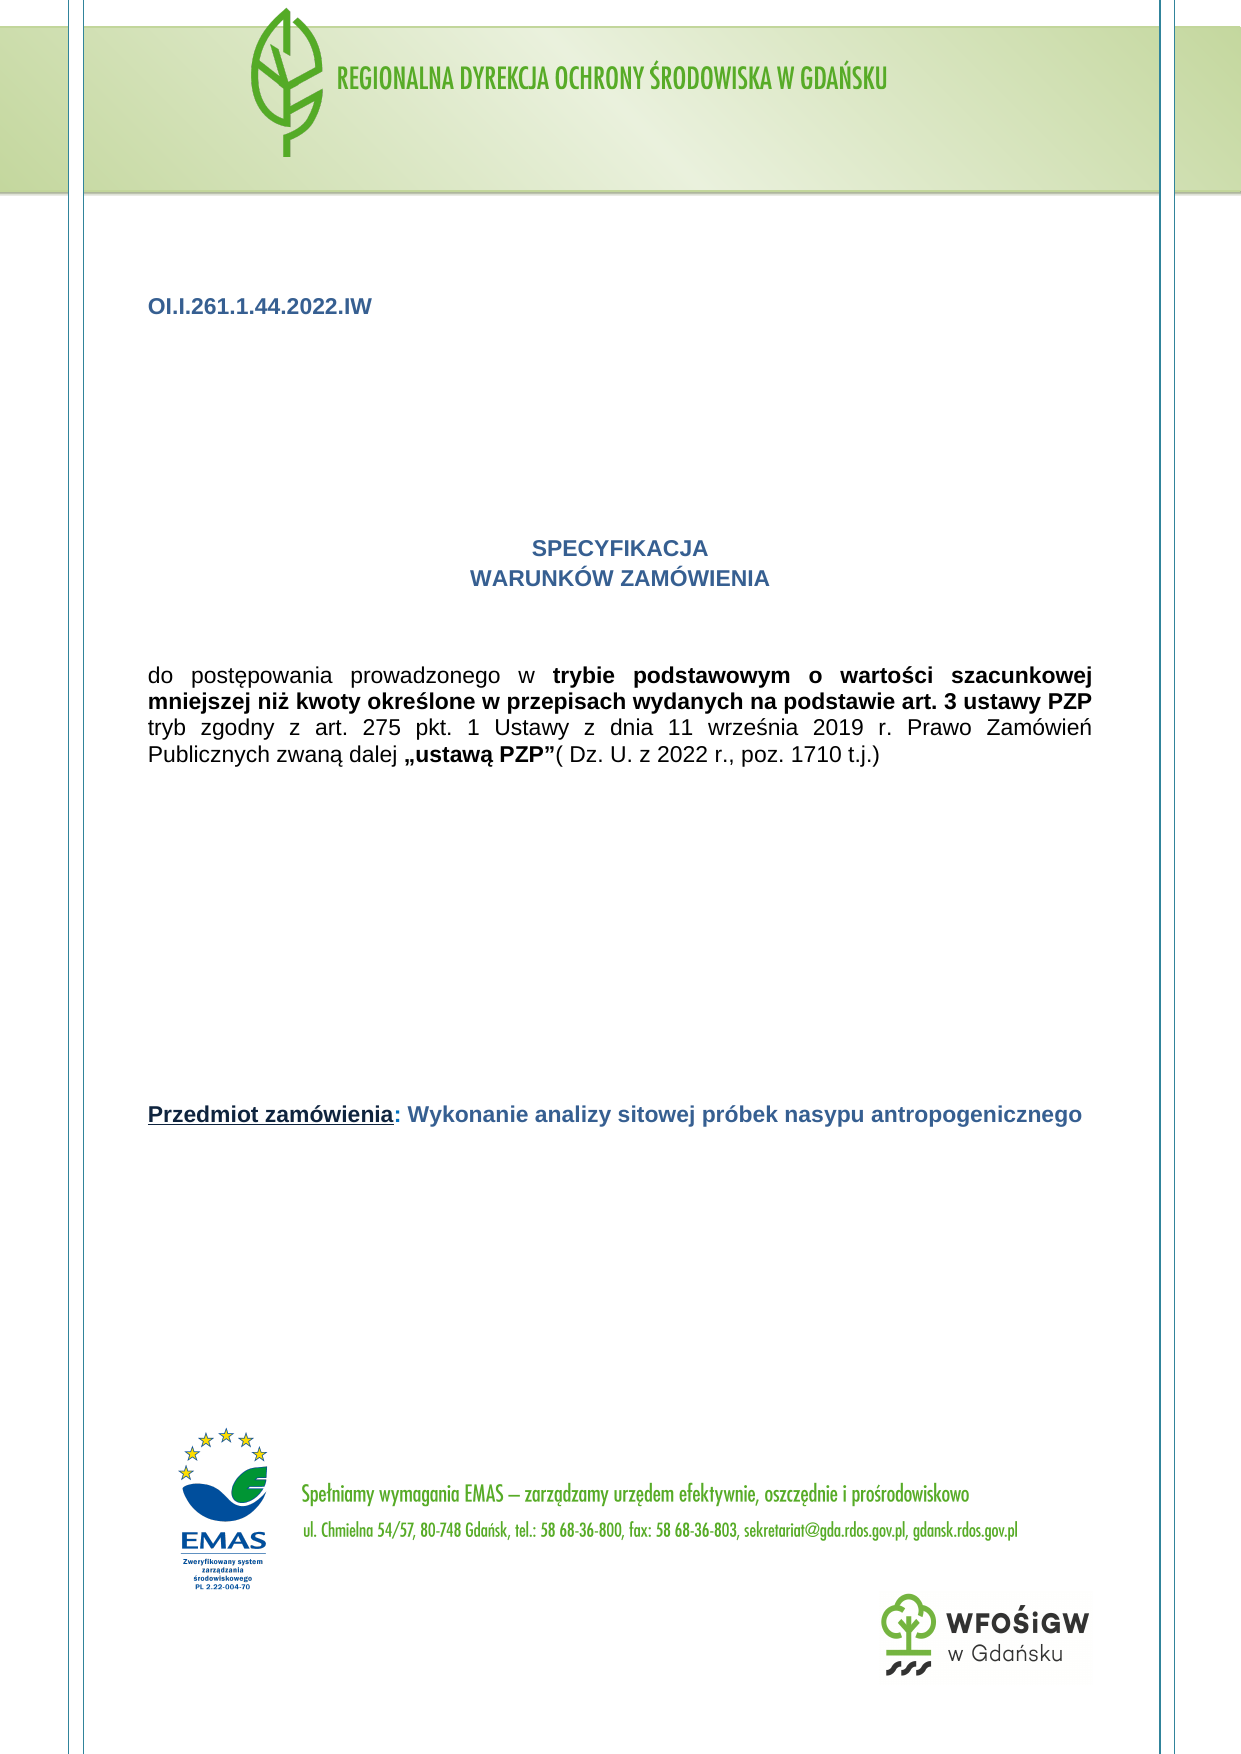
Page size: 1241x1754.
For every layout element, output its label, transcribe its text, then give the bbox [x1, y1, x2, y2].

text OI.I.261.1.44.2022.IW [148, 293, 1093, 319]
picture [247, 7, 1053, 157]
text do postępowania prowadzonego w trybie podstawowym o wartości szacunkowej mniejszej niż kwoty określone w przepisach wydanych na podstawie art. 3 ustawy PZP tryb zgodny z art. 275 pkt. 1 Ustawy z dnia 11 września 2019 r. Prawo Zamówień Publicznych zwaną dalej „ustawą PZP”( Dz. U. z 2022 r., poz. 1710 t.j.) [148, 662, 1093, 767]
text Przedmiot zamówienia: Wykonanie analizy sitowej próbek nasypu antropogenicznego [148, 1101, 1093, 1128]
text WARUNKÓW ZAMÓWIENIA [148, 565, 1093, 591]
picture [178, 1427, 1093, 1685]
text SPECYFIKACJA [148, 535, 1093, 561]
